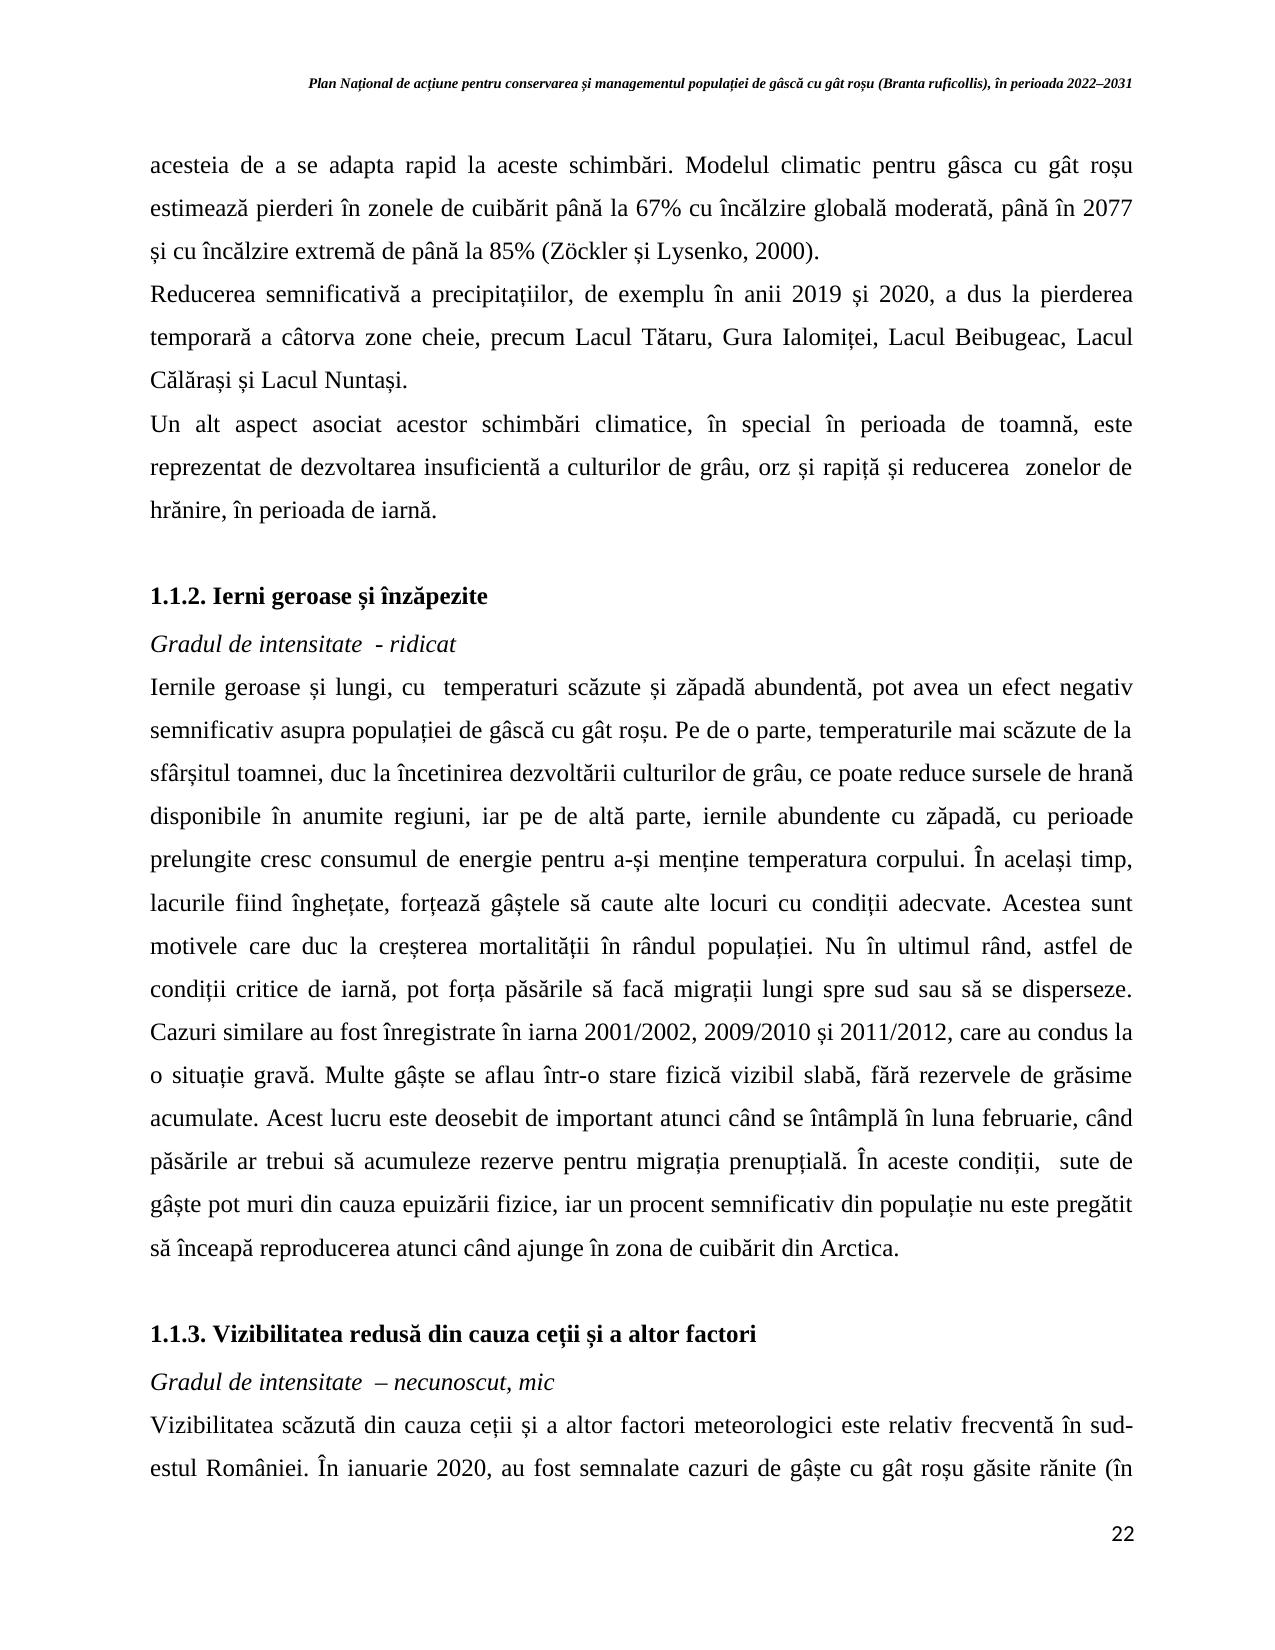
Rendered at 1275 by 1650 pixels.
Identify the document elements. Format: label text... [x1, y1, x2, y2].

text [150, 1410, 1134, 1482]
text Un alt aspect asociat acestor schimbări climatice, în special în perioada de toamnă, este reprezentat de dezvoltarea insuficientă a culturilor de grâu, orz și rapiță și reducerea zonelor de hrănire, în perioada de iarnă. [150, 409, 1134, 524]
text Reducerea semnificativă a precipitațiilor, de exemplu în anii 2019 și 2020, a dus la pierderea temporară a câtorva zone cheie, precum Lacul Tătaru, Gura Ialomiței, Lacul Beibugeac, Lacul Călărași și Lacul Nuntași. [150, 279, 1134, 394]
text 1.1.2. Ierni geroase și înzăpezite [150, 581, 1134, 610]
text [150, 150, 1134, 265]
text Gradul de intensitate - ridicat [150, 629, 1134, 658]
text Gradul de intensitate – necunoscut, mic [150, 1367, 1134, 1395]
text 1.1.3. Vizibilitatea redusă din cauza ceții și a altor factori [150, 1319, 1134, 1348]
text Iernile geroase și lungi, cu temperaturi scăzute și zăpadă abundentă, pot avea un efect negativ semnificativ asupra populației de gâscă cu gât roșu. Pe de o parte, temperaturile mai scăzute de la sfârșitul toamnei, duc la încetinirea dezvoltării culturilor de grâu, ce poate reduce sursele de hrană disponibile în anumite regiuni, iar pe de altă parte, iernile abundente cu zăpadă, cu perioade prelungite cresc consumul de energie pentru a-și menține temperatura corpului. În același timp, lacurile fiind înghețate, forțează gâștele să caute alte locuri cu condiții adecvate. Acestea sunt motivele care duc la creșterea mortalității în rândul populației. Nu în ultimul rând, astfel de condiții critice de iarnă, pot forța păsările să facă migrații lungi spre sud sau să se disperseze. Cazuri similare au fost înregistrate în iarna 2001/2002, 2009/2010 și 2011/2012, care au condus la o situație gravă. Multe gâște se aflau într-o stare fizică vizibil slabă, fără rezervele de grăsime acumulate. Acest lucru este deosebit de important atunci când se întâmplă în luna februarie, când păsările ar trebui să acumuleze rezerve pentru migrația prenupțială. În aceste condiții, sute de gâște pot muri din cauza epuizării fizice, iar un procent semnificativ din populație nu este pregătit să înceapă reproducerea atunci când ajunge în zona de cuibărit din Arctica. [150, 672, 1134, 1261]
